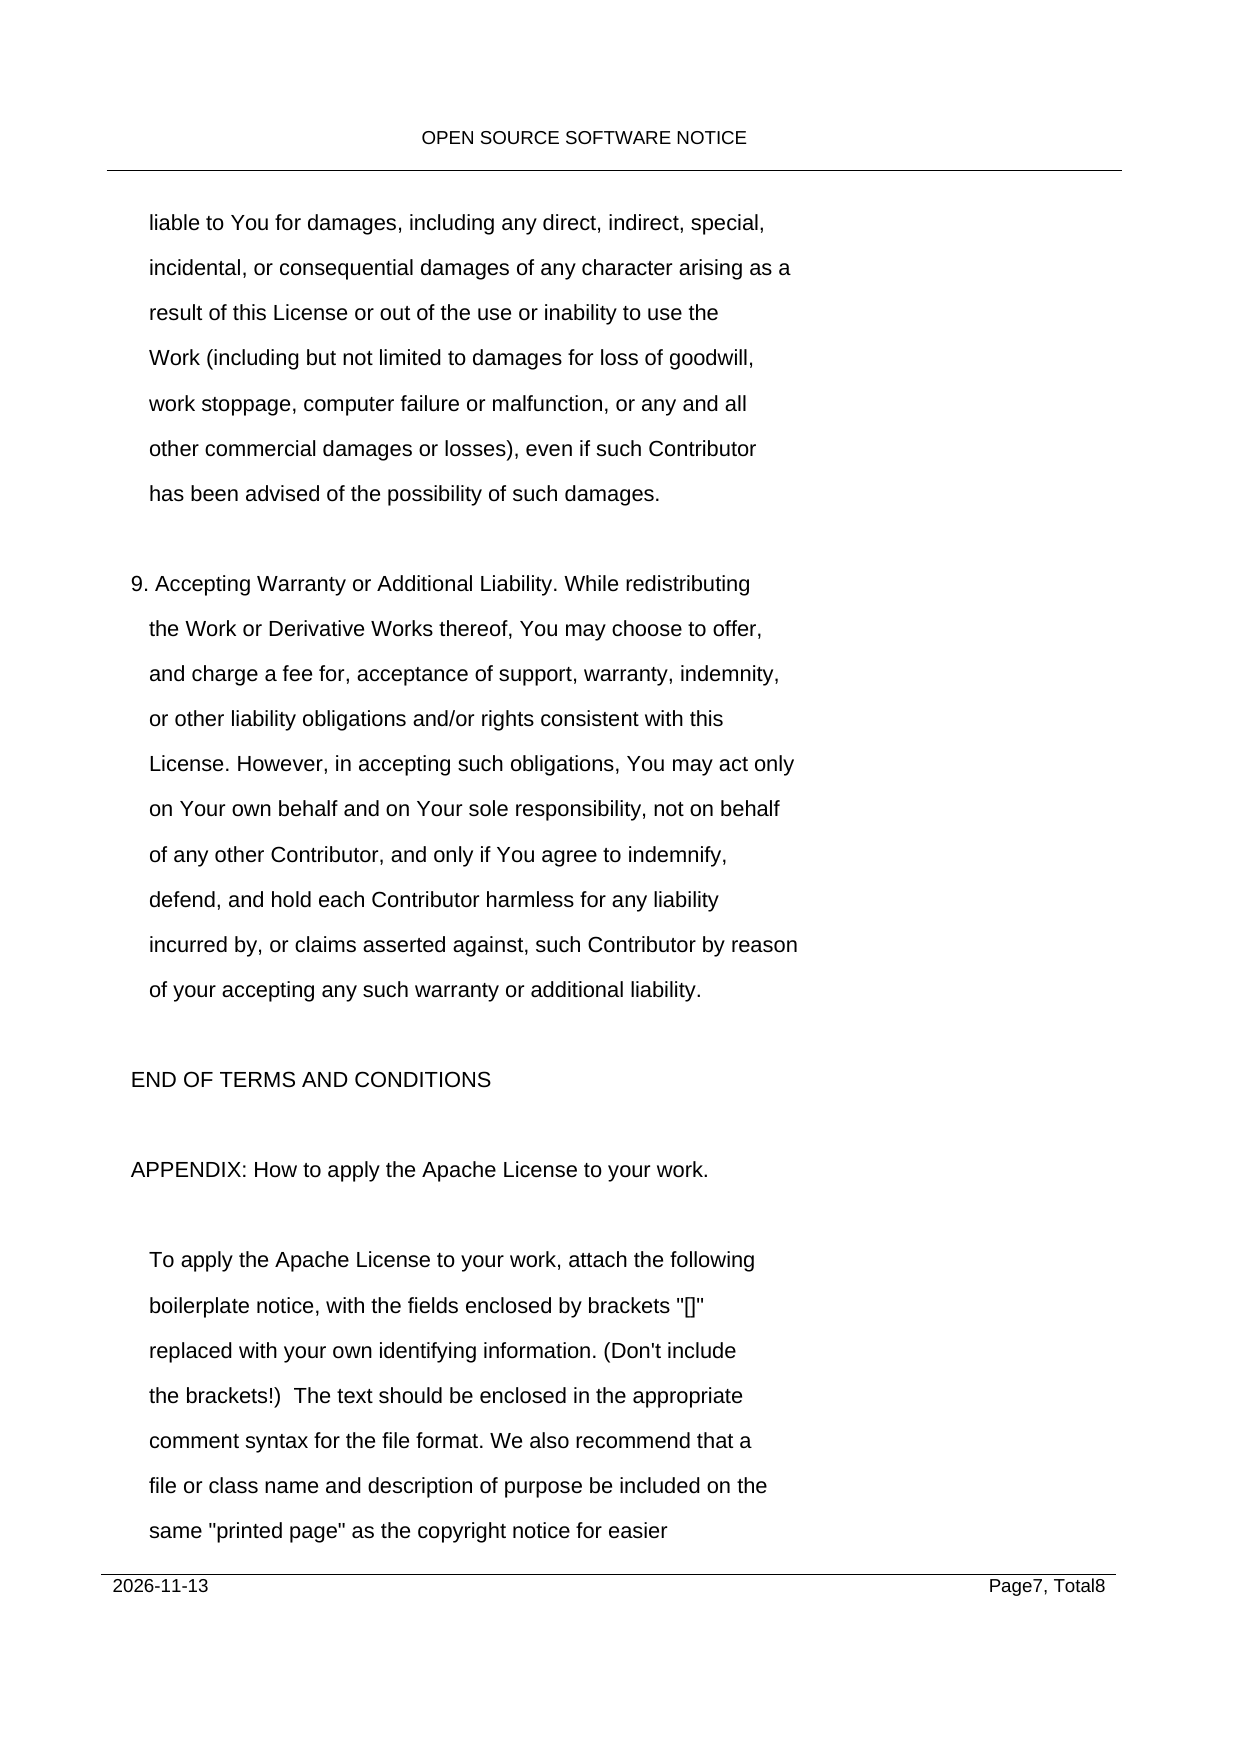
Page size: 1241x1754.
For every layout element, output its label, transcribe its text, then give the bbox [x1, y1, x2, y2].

text END OF TERMS AND CONDITIONS [112, 1063, 1128, 1096]
text To apply the Apache License to your work, attach the following [112, 1244, 1128, 1276]
text of any other Contributor, and only if You agree to indemnify, [112, 838, 1128, 870]
text the Work or Derivative Works thereof, You may choose to offer, [112, 612, 1128, 645]
text APPENDIX: How to apply the Apache License to your work. [112, 1153, 1128, 1186]
text file or class name and description of purpose be included on the [112, 1469, 1128, 1502]
text and charge a fee for, acceptance of support, warranty, indemnity, [112, 657, 1128, 690]
text License. However, in accepting such obligations, You may act only [112, 748, 1128, 780]
text has been advised of the possibility of such damages. [112, 477, 1128, 509]
text other commercial damages or losses), even if such Contributor [112, 432, 1128, 464]
text on Your own behalf and on Your sole responsibility, not on behalf [112, 793, 1128, 825]
text liable to You for damages, including any direct, indirect, special, [112, 206, 1128, 239]
text boilerplate notice, with the fields enclosed by brackets "[]" [112, 1289, 1128, 1321]
text result of this License or out of the use or inability to use the [112, 297, 1128, 329]
text replaced with your own identifying information. (Don't include [112, 1334, 1128, 1366]
text 9. Accepting Warranty or Additional Liability. While redistributing [112, 567, 1128, 600]
text defend, and hold each Contributor harmless for any liability [112, 883, 1128, 915]
text incurred by, or claims asserted against, such Contributor by reason [112, 928, 1128, 961]
text of your accepting any such warranty or additional liability. [112, 973, 1128, 1006]
text Work (including but not limited to damages for loss of goodwill, [112, 342, 1128, 374]
text work stoppage, computer failure or malfunction, or any and all [112, 387, 1128, 419]
text incidental, or consequential damages of any character arising as a [112, 251, 1128, 284]
text comment syntax for the file format. We also recommend that a [112, 1424, 1128, 1457]
text the brackets!) The text should be enclosed in the appropriate [112, 1379, 1128, 1412]
text or other liability obligations and/or rights consistent with this [112, 702, 1128, 735]
text same "printed page" as the copyright notice for easier [112, 1514, 1128, 1547]
